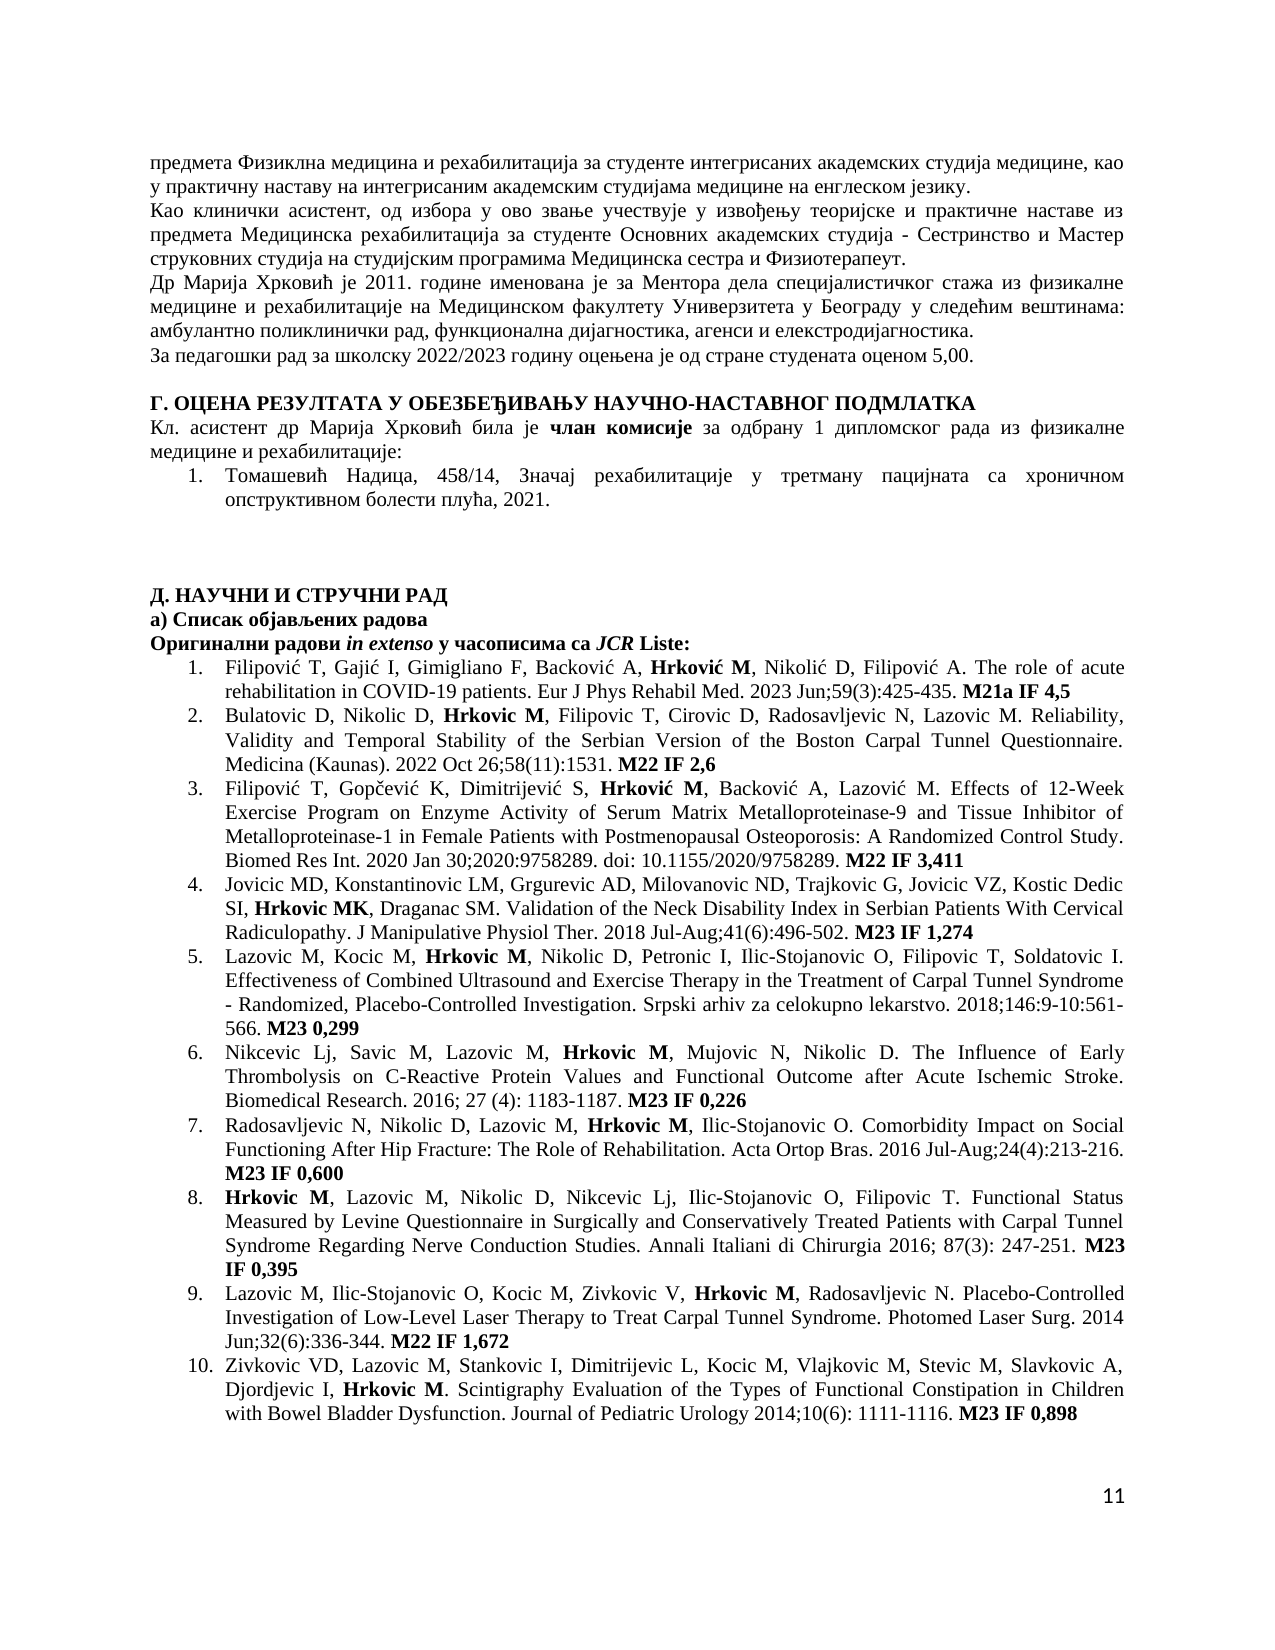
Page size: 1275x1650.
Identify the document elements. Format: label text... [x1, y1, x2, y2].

text Г. ОЦЕНА РЕЗУЛТАТА У ОБЕЗБЕЂИВАЊУ НАУЧНО-НАСТАВНОГ ПОДМЛАТКА [150, 391, 1125, 415]
list Filipović T, Gopčević K, Dimitrijević S, Hrković M, Backović A, Lazović M. Effects of 12-Week Exercise Program on Enzyme Activity of Serum Matrix Metalloproteinase-9 and Tissue Inhibitor of Metalloproteinase-1 in Female Patients with Postmenopausal Osteoporosis: A Randomized Control Study. Biomed Res Int. 2020 Jan 30;2020:9758289. doi: 10.1155/2020/9758289. M22 IF 3,411 [187, 776, 1125, 872]
text За педагошки рад за школску 2022/2023 годину оцењена је од стране студената оценом 5,00. [150, 342, 1125, 367]
text Др Марија Хрковић је 2011. године именована је за Ментора дела специјалистичког стажа из физикалне медицине и рехабилитације на Медицинском факултету Универзитета у Београду у следећим вештинама: амбулантно поликлинички рад, функционална дијагностика, агенси и елекстродијагностика. [150, 270, 1125, 342]
list Zivkovic VD, Lazovic M, Stankovic I, Dimitrijevic L, Kocic M, Vlajkovic M, Stevic M, Slavkovic A, Djordjevic I, Hrkovic M. Scintigraphy Evaluation of the Types of Functional Constipation in Children with Bowel Bladder Dysfunction. Journal of Pediatric Urology 2014;10(6): 1111-1116. M23 IF 0,898 [187, 1353, 1125, 1425]
list Томашевић Надица, 458/14, Значај рехабилитације у третману пацијната са хроничном опструктивном болести плућа, 2021. [187, 463, 1125, 511]
text Оригинални радови in еxtenso у часописима са JCR Liste: [150, 631, 1125, 655]
text а) Списак објављених радова [150, 607, 1125, 631]
list Lazovic M, Kocic M, Hrkovic M, Nikolic D, Petronic I, Ilic-Stojanovic O, Filipovic T, Soldatovic I. Effectiveness of Combined Ultrasound and Exercise Therapy in the Treatment of Carpal Tunnel Syndrome - Randomized, Placebo-Controlled Investigation. Srpski arhiv za celokupno lekarstvo. 2018;146:9-10:561-566. M23 0,299 [187, 944, 1125, 1040]
text Као клинички асистент, од избора у ово звање учествује у извођењу теоријске и практичне наставе из предмета Медицинска рехабилитација за студенте Основних академских студија - Сестринство и Мастер струковних студија на студијским програмима Медицинска сестра и Физиотерапеут. [150, 198, 1125, 270]
list Radosavljevic N, Nikolic D, Lazovic M, Hrkovic M, Ilic-Stojanovic O. Comorbidity Impact on Social Functioning After Hip Fracture: The Role of Rehabilitation. Acta Ortop Bras. 2016 Jul-Aug;24(4):213-216. M23 IF 0,600 [187, 1112, 1125, 1185]
list Hrkovic M, Lazovic M, Nikolic D, Nikcevic Lj, Ilic-Stojanovic O, Filipovic T. Functional Status Measured by Levine Questionnaire in Surgically and Conservatively Treated Patients with Carpal Tunnel Syndrome Regarding Nerve Conduction Studies. Annali Italiani di Chirurgia 2016; 87(3): 247-251. M23 IF 0,395 [187, 1185, 1125, 1281]
list Jovicic MD, Konstantinovic LM, Grgurevic AD, Milovanovic ND, Trajkovic G, Jovicic VZ, Kostic Dedic SI, Hrkovic MK, Draganac SM. Validation of the Neck Disability Index in Serbian Patients With Cervical Radiculopathy. J Manipulative Physiol Ther. 2018 Jul-Aug;41(6):496-502. M23 IF 1,274 [187, 872, 1125, 944]
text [150, 150, 1125, 198]
text Кл. асистент др Марија Хрковић била је члан комисије за одбрану 1 дипломског рада из физикалне медицине и рехабилитације: [150, 415, 1125, 463]
list Bulatovic D, Nikolic D, Hrkovic M, Filipovic T, Cirovic D, Radosavljevic N, Lazovic M. Reliability, Validity and Temporal Stability of the Serbian Version of the Boston Carpal Tunnel Questionnaire. Medicina (Kaunas). 2022 Oct 26;58(11):1531. M22 IF 2,6 [187, 703, 1125, 776]
text Д. НАУЧНИ И СТРУЧНИ РАД [150, 583, 1125, 607]
list Lazovic M, Ilic-Stojanovic O, Kocic M, Zivkovic V, Hrkovic M, Radosavljevic N. Placebo-Controlled Investigation of Low-Level Laser Therapy to Treat Carpal Tunnel Syndrome. Photomed Laser Surg. 2014 Jun;32(6):336-344. M22 IF 1,672 [187, 1281, 1125, 1353]
list Nikcevic Lj, Savic M, Lazovic M, Hrkovic M, Mujovic N, Nikolic D. The Influence of Early Thrombolysis on C-Reactive Protein Values and Functional Outcome after Acute Ischemic Stroke. Biomedical Research. 2016; 27 (4): 1183-1187. M23 IF 0,226 [187, 1040, 1125, 1112]
list Filipović T, Gajić I, Gimigliano F, Backović A, Hrković M, Nikolić D, Filipović A. The role of acute rehabilitation in COVID-19 patients. Eur J Phys Rehabil Med. 2023 Jun;59(3):425-435. M21a IF 4,5 [187, 655, 1125, 703]
